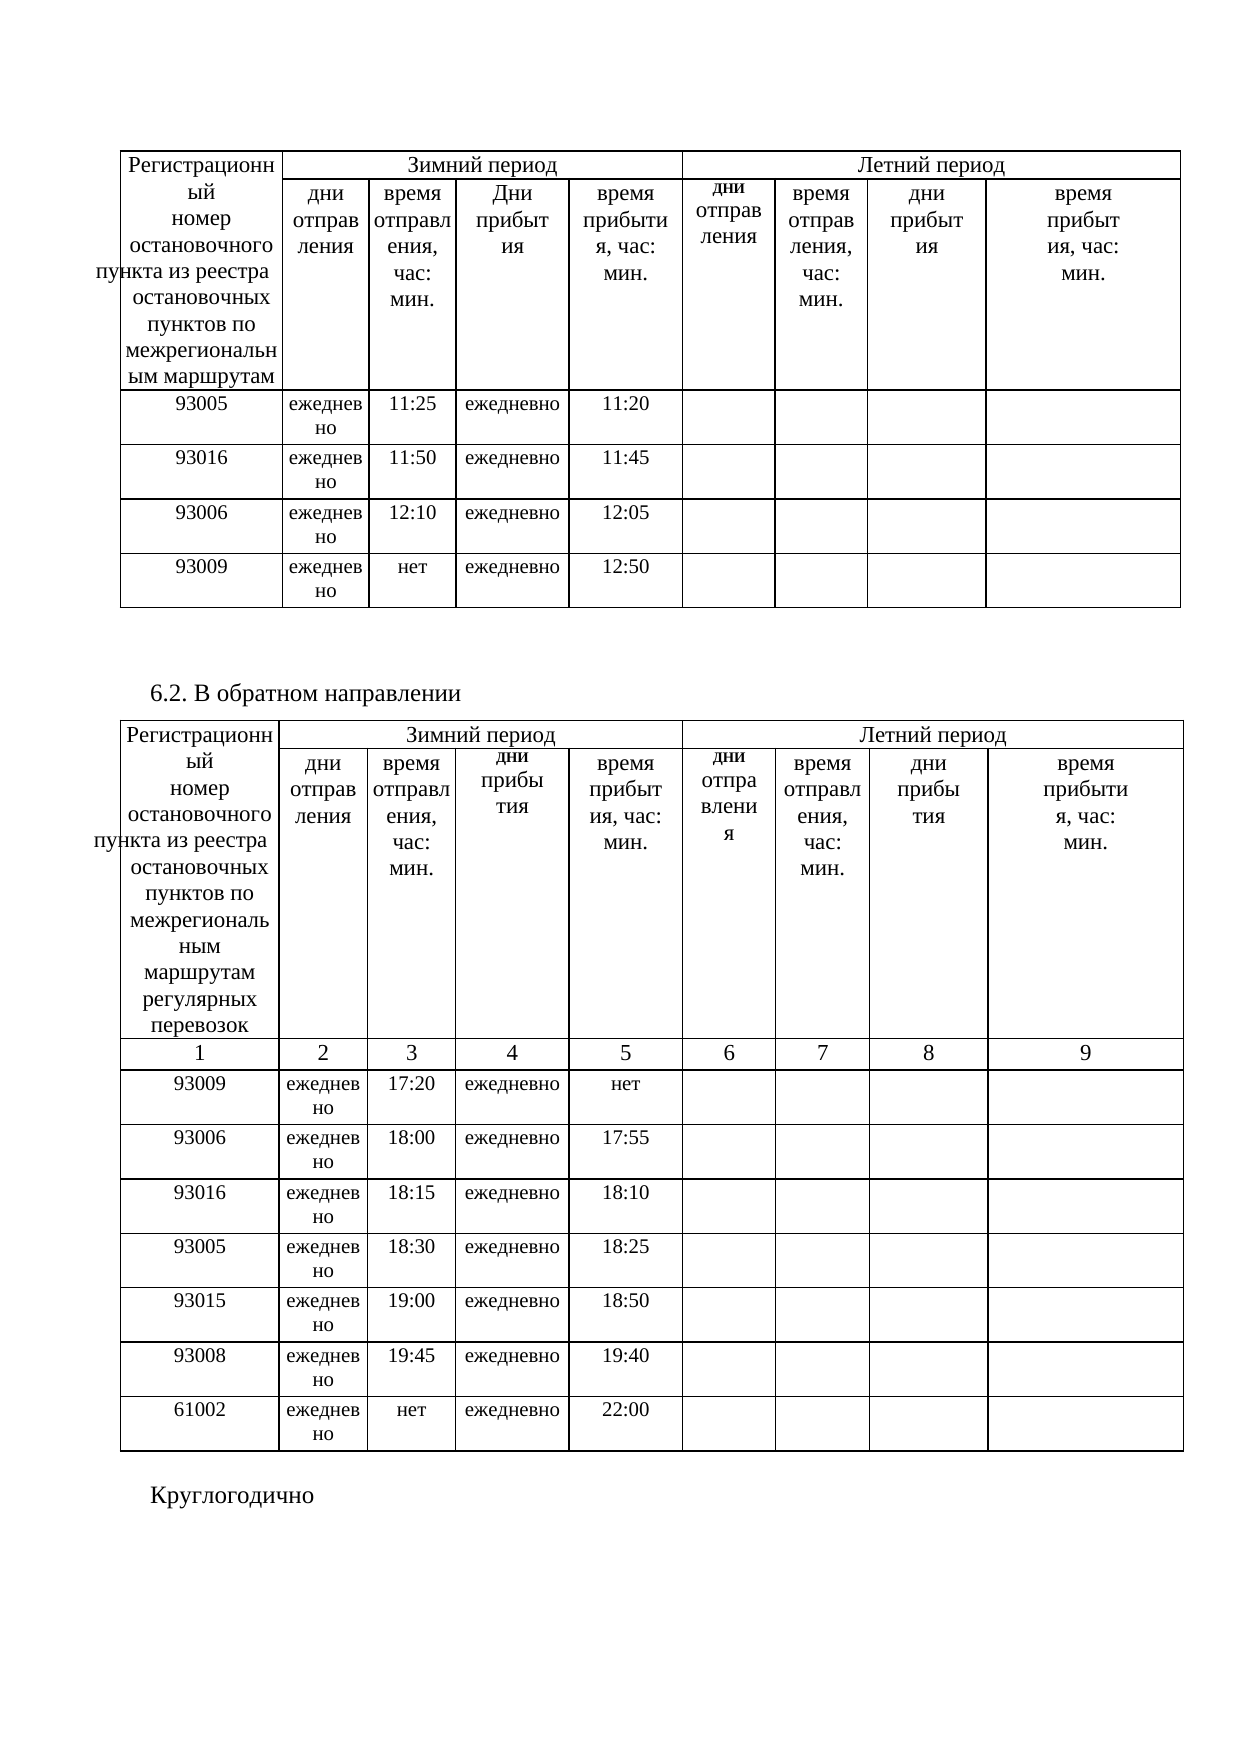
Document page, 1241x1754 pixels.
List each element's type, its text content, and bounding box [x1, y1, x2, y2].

table_cell 6 [683, 1039, 775, 1069]
table_cell нет [370, 554, 455, 607]
table_cell [683, 1288, 775, 1341]
table_cell [989, 1343, 1183, 1396]
table_cell [989, 1397, 1183, 1450]
table_cell дни отправ ления [280, 749, 367, 1037]
table_cell [868, 554, 985, 607]
table_cell [683, 1180, 775, 1232]
table_cell 9 [989, 1039, 1183, 1069]
table_cell ДНИ отпра влени я [683, 749, 775, 1037]
table_cell ежедневно [457, 445, 568, 498]
table_cell ежедневно [456, 1071, 568, 1124]
table_cell ДНИ отправ ления [683, 180, 774, 389]
table_cell [870, 1397, 987, 1450]
table_cell 7 [776, 1039, 869, 1069]
table_cell [683, 391, 774, 444]
table_cell [776, 500, 867, 552]
table_cell ежедневно [283, 445, 368, 498]
table_cell [868, 391, 985, 444]
table_cell [776, 1234, 869, 1287]
table_cell ежедневно [456, 1288, 568, 1341]
table_cell [870, 1071, 987, 1124]
table_cell 93015 [121, 1288, 278, 1341]
table_cell ежедневно [457, 500, 568, 552]
table_cell 8 [870, 1039, 987, 1069]
table_cell ежедневно [280, 1397, 367, 1450]
table_cell ДНИ прибы тия [456, 749, 568, 1037]
table_cell 18:15 [368, 1180, 455, 1232]
table_cell [776, 391, 867, 444]
table_cell [870, 1234, 987, 1287]
table_cell 93005 [121, 391, 282, 444]
table_cell 2 [280, 1039, 367, 1069]
table_cell Дни прибыт ия [457, 180, 568, 389]
table_cell 11:25 [370, 391, 455, 444]
table_cell 5 [570, 1039, 682, 1069]
table_cell ежедневно [456, 1125, 568, 1178]
table_cell [776, 1071, 869, 1124]
table_cell ежедневно [283, 500, 368, 552]
table_cell [683, 500, 774, 552]
table_cell нет [368, 1397, 455, 1450]
table_cell 11:45 [570, 445, 682, 498]
table_cell 11:20 [570, 391, 682, 444]
table_cell 3 [368, 1039, 455, 1069]
table_cell 18:25 [570, 1234, 682, 1287]
table_cell 18:00 [368, 1125, 455, 1178]
table_cell время отправ ления, час: мин. [776, 180, 867, 389]
table_cell дни прибы тия [870, 749, 987, 1037]
table_cell [987, 500, 1180, 552]
table_cell время прибыти я, час: мин. [989, 749, 1183, 1037]
table_cell ежедневно [456, 1343, 568, 1396]
table_cell [683, 1234, 775, 1287]
table_cell ежедневно [457, 554, 568, 607]
table_cell 19:00 [368, 1288, 455, 1341]
table_cell [683, 554, 774, 607]
table_cell [870, 1288, 987, 1341]
table_cell [683, 1125, 775, 1178]
table_cell [987, 391, 1180, 444]
table_cell ежедневно [457, 391, 568, 444]
table_cell 12:10 [370, 500, 455, 552]
table_cell 22:00 [570, 1397, 682, 1450]
table_cell 12:05 [570, 500, 682, 552]
table_cell [683, 445, 774, 498]
table_cell [776, 1125, 869, 1178]
table_cell 17:20 [368, 1071, 455, 1124]
table_cell [989, 1180, 1183, 1232]
table_header Летний период [683, 721, 1183, 747]
table_cell [989, 1288, 1183, 1341]
table_cell 93009 [121, 1071, 278, 1124]
table_cell [776, 445, 867, 498]
table_cell ежедневно [283, 391, 368, 444]
table_cell время отправл ения, час: мин. [776, 749, 869, 1037]
table_cell ежедневно [280, 1343, 367, 1396]
table_cell 1 [121, 1039, 278, 1069]
table_cell 93006 [121, 1125, 278, 1178]
table_cell время прибыт ия, час: мин. [987, 180, 1180, 389]
text Круглогодично [150, 1480, 1090, 1509]
table_cell ежедневно [456, 1397, 568, 1450]
table_cell [989, 1071, 1183, 1124]
table_cell время прибыт ия, час: мин. [570, 749, 682, 1037]
table_cell ежедневно [280, 1288, 367, 1341]
table_cell ежедневно [456, 1234, 568, 1287]
table_cell 12:50 [570, 554, 682, 607]
table_header Зимний период [280, 721, 682, 747]
table_cell [987, 445, 1180, 498]
table_cell 11:50 [370, 445, 455, 498]
table_cell ежедневно [280, 1071, 367, 1124]
table_cell 93006 [121, 500, 282, 552]
table_cell 18:30 [368, 1234, 455, 1287]
table_cell 17:55 [570, 1125, 682, 1178]
table_cell 18:50 [570, 1288, 682, 1341]
table_cell 61002 [121, 1397, 278, 1450]
table_header Зимний период [283, 152, 682, 178]
table_cell нет [570, 1071, 682, 1124]
table_cell ежедневно [456, 1180, 568, 1232]
table_cell [683, 1071, 775, 1124]
table_header Регистрационный номер остановочного пункта из реестра остановочных пунктов по межрегиональным маршрутам регулярных перевозок [121, 721, 278, 1037]
table_cell 93016 [121, 1180, 278, 1232]
table_cell время прибыти я, час: мин. [570, 180, 682, 389]
table_cell [868, 500, 985, 552]
table_cell 4 [456, 1039, 568, 1069]
table_cell ежедневно [283, 554, 368, 607]
table_cell ежедневно [280, 1234, 367, 1287]
table_cell время отправл ения, час: мин. [368, 749, 455, 1037]
table_cell 93008 [121, 1343, 278, 1396]
table_cell [776, 554, 867, 607]
table_cell [683, 1397, 775, 1450]
table_cell ежедневно [280, 1125, 367, 1178]
table_cell [989, 1125, 1183, 1178]
table_cell [989, 1234, 1183, 1287]
table_cell 93009 [121, 554, 282, 607]
table_cell [870, 1180, 987, 1232]
table_cell [870, 1125, 987, 1178]
text 6.2. В обратном направлении [150, 678, 1090, 707]
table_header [121, 152, 282, 389]
table_cell [776, 1288, 869, 1341]
table_cell ежедневно [280, 1180, 367, 1232]
table_header Летний период [683, 152, 1180, 178]
table_cell 19:40 [570, 1343, 682, 1396]
table_cell [870, 1343, 987, 1396]
table_cell 93005 [121, 1234, 278, 1287]
table_cell [868, 445, 985, 498]
table_cell 18:10 [570, 1180, 682, 1232]
table_cell [776, 1180, 869, 1232]
table_cell [987, 554, 1180, 607]
table_cell 93016 [121, 445, 282, 498]
table_cell дни прибыт ия [868, 180, 985, 389]
table_cell 19:45 [368, 1343, 455, 1396]
table_cell [776, 1343, 869, 1396]
table_cell [683, 1343, 775, 1396]
table_cell [776, 1397, 869, 1450]
table_cell время отправл ения, час: мин. [370, 180, 455, 389]
table_cell дни отправ ления [283, 180, 368, 389]
